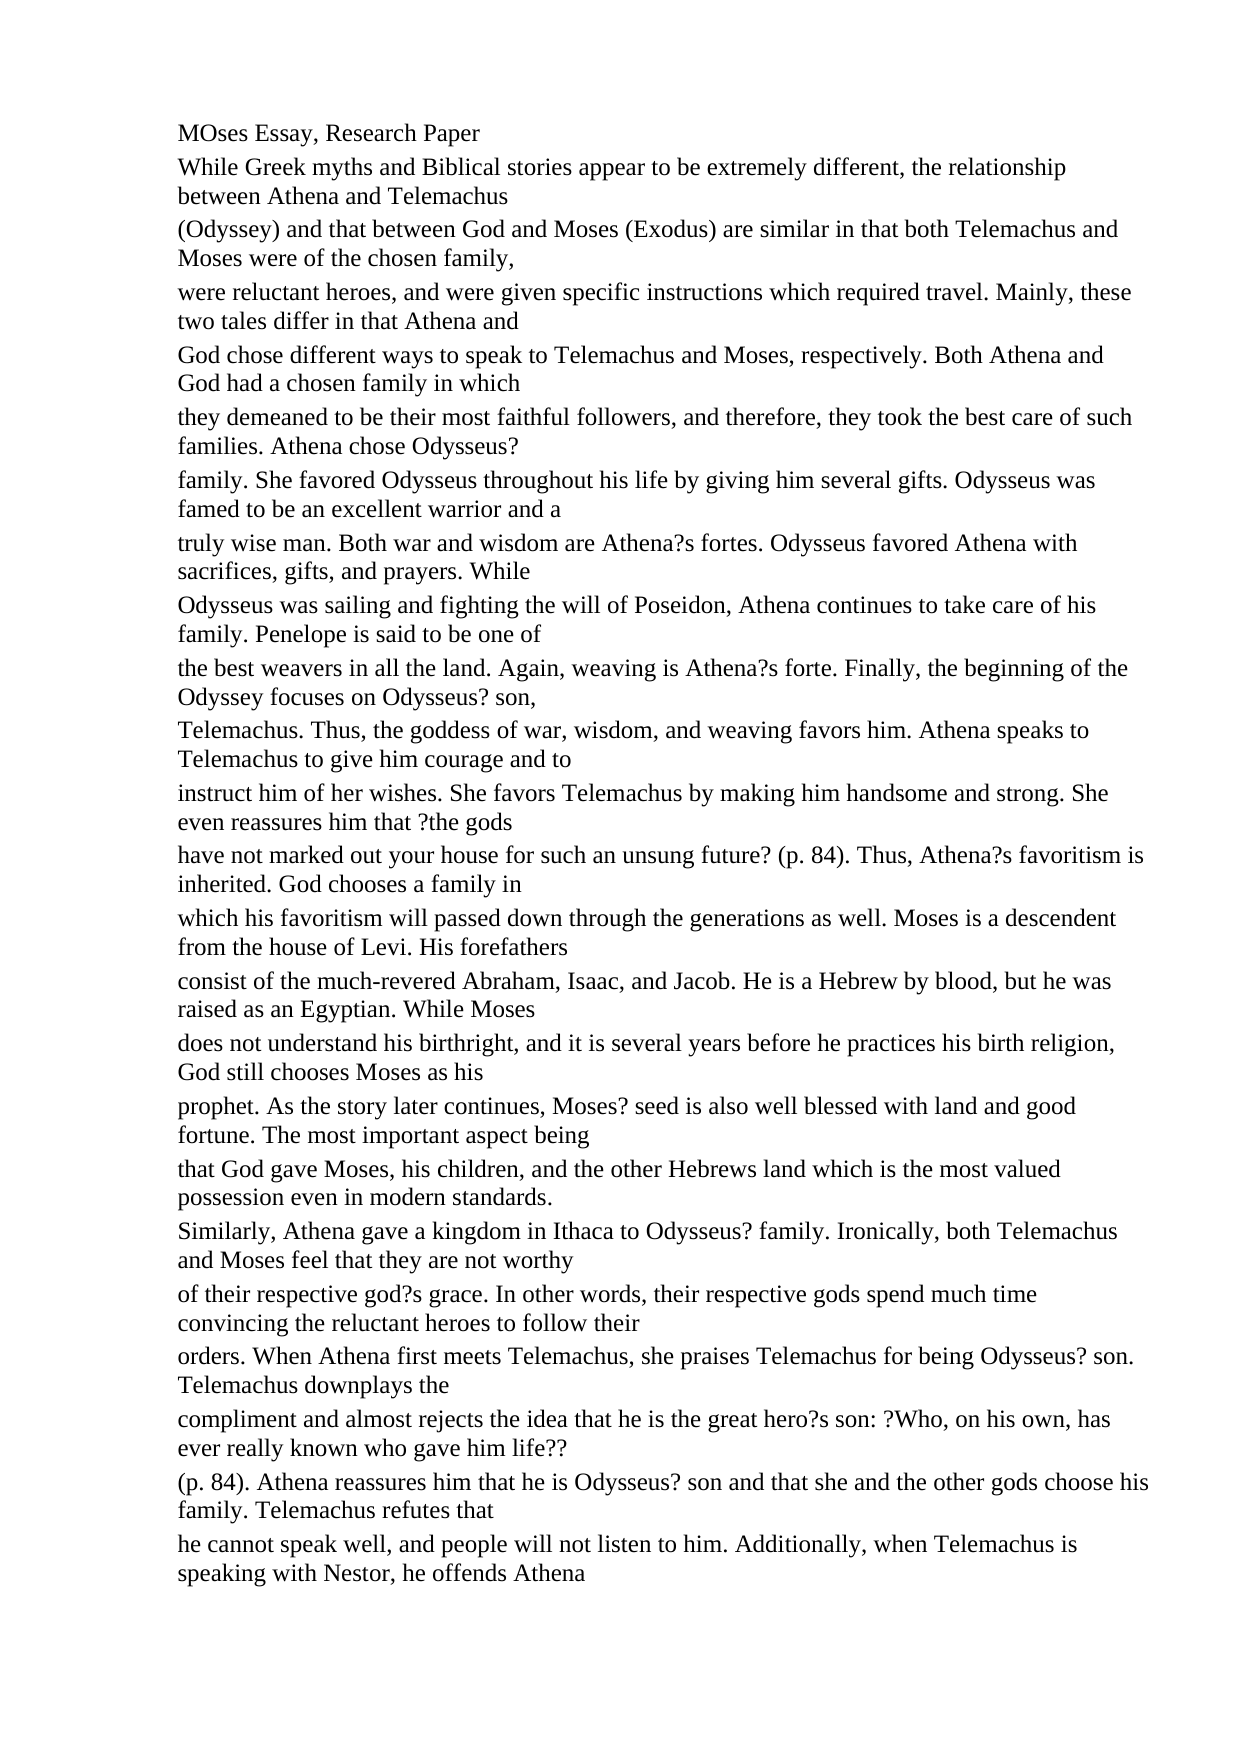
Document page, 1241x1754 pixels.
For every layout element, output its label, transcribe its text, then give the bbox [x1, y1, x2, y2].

text consist of the much-revered Abraham, Isaac, and Jacob. He is a Hebrew by blood, but he was raised as an Egyptian. While Moses [177, 966, 1152, 1023]
text Similarly, Athena gave a kingdom in Ithaca to Odysseus? family. Ironically, both Telemachus and Moses feel that they are not worthy [177, 1216, 1152, 1274]
text that God gave Moses, his children, and the other Hebrews land which is the most valued possession even in modern standards. [177, 1154, 1152, 1211]
text of their respective god?s grace. In other words, their respective gods spend much time convincing the reluctant heroes to follow their [177, 1279, 1152, 1336]
text MOses Essay, Research Paper [177, 118, 1152, 147]
text truly wise man. Both war and wisdom are Athena?s fortes. Odysseus favored Athena with sacrifices, gifts, and prayers. While [177, 528, 1152, 585]
text he cannot speak well, and people will not listen to him. Additionally, when Telemachus is speaking with Nestor, he offends Athena [177, 1529, 1152, 1587]
text have not marked out your house for such an unsung future? (p. 84). Thus, Athena?s favoritism is inherited. God chooses a family in [177, 841, 1152, 898]
text instruct him of her wishes. She favors Telemachus by making him handsome and strong. She even reassures him that ?the gods [177, 778, 1152, 836]
text (p. 84). Athena reassures him that he is Odysseus? son and that she and the other gods choose his family. Telemachus refutes that [177, 1467, 1152, 1524]
text the best weavers in all the land. Again, weaving is Athena?s forte. Finally, the beginning of the Odyssey focuses on Odysseus? son, [177, 653, 1152, 710]
text (Odyssey) and that between God and Moses (Exodus) are similar in that both Telemachus and Moses were of the chosen family, [177, 214, 1152, 272]
text were reluctant heroes, and were given specific instructions which required travel. Mainly, these two tales differ in that Athena and [177, 277, 1152, 335]
text family. She favored Odysseus throughout his life by giving him several gifts. Odysseus was famed to be an excellent warrior and a [177, 465, 1152, 522]
text prophet. As the story later continues, Moses? seed is also well blessed with land and good fortune. The most important aspect being [177, 1091, 1152, 1148]
text Odysseus was sailing and fighting the will of Poseidon, Athena continues to take care of his family. Penelope is said to be one of [177, 590, 1152, 648]
text God chose different ways to speak to Telemachus and Moses, respectively. Both Athena and God had a chosen family in which [177, 340, 1152, 397]
text which his favoritism will passed down through the generations as well. Moses is a descendent from the house of Levi. His forefathers [177, 903, 1152, 961]
text Telemachus. Thus, the goddess of war, wisdom, and weaving favors him. Athena speaks to Telemachus to give him courage and to [177, 715, 1152, 773]
text does not understand his birthright, and it is several years before he practices his birth religion, God still chooses Moses as his [177, 1028, 1152, 1086]
text compliment and almost rejects the idea that he is the great hero?s son: ?Who, on his own, has ever really known who gave him life?? [177, 1404, 1152, 1462]
text While Greek myths and Biblical stories appear to be extremely different, the relationship between Athena and Telemachus [177, 152, 1152, 209]
text they demeaned to be their most faithful followers, and therefore, they took the best care of such families. Athena chose Odysseus? [177, 402, 1152, 460]
text orders. When Athena first meets Telemachus, she praises Telemachus for being Odysseus? son. Telemachus downplays the [177, 1341, 1152, 1399]
